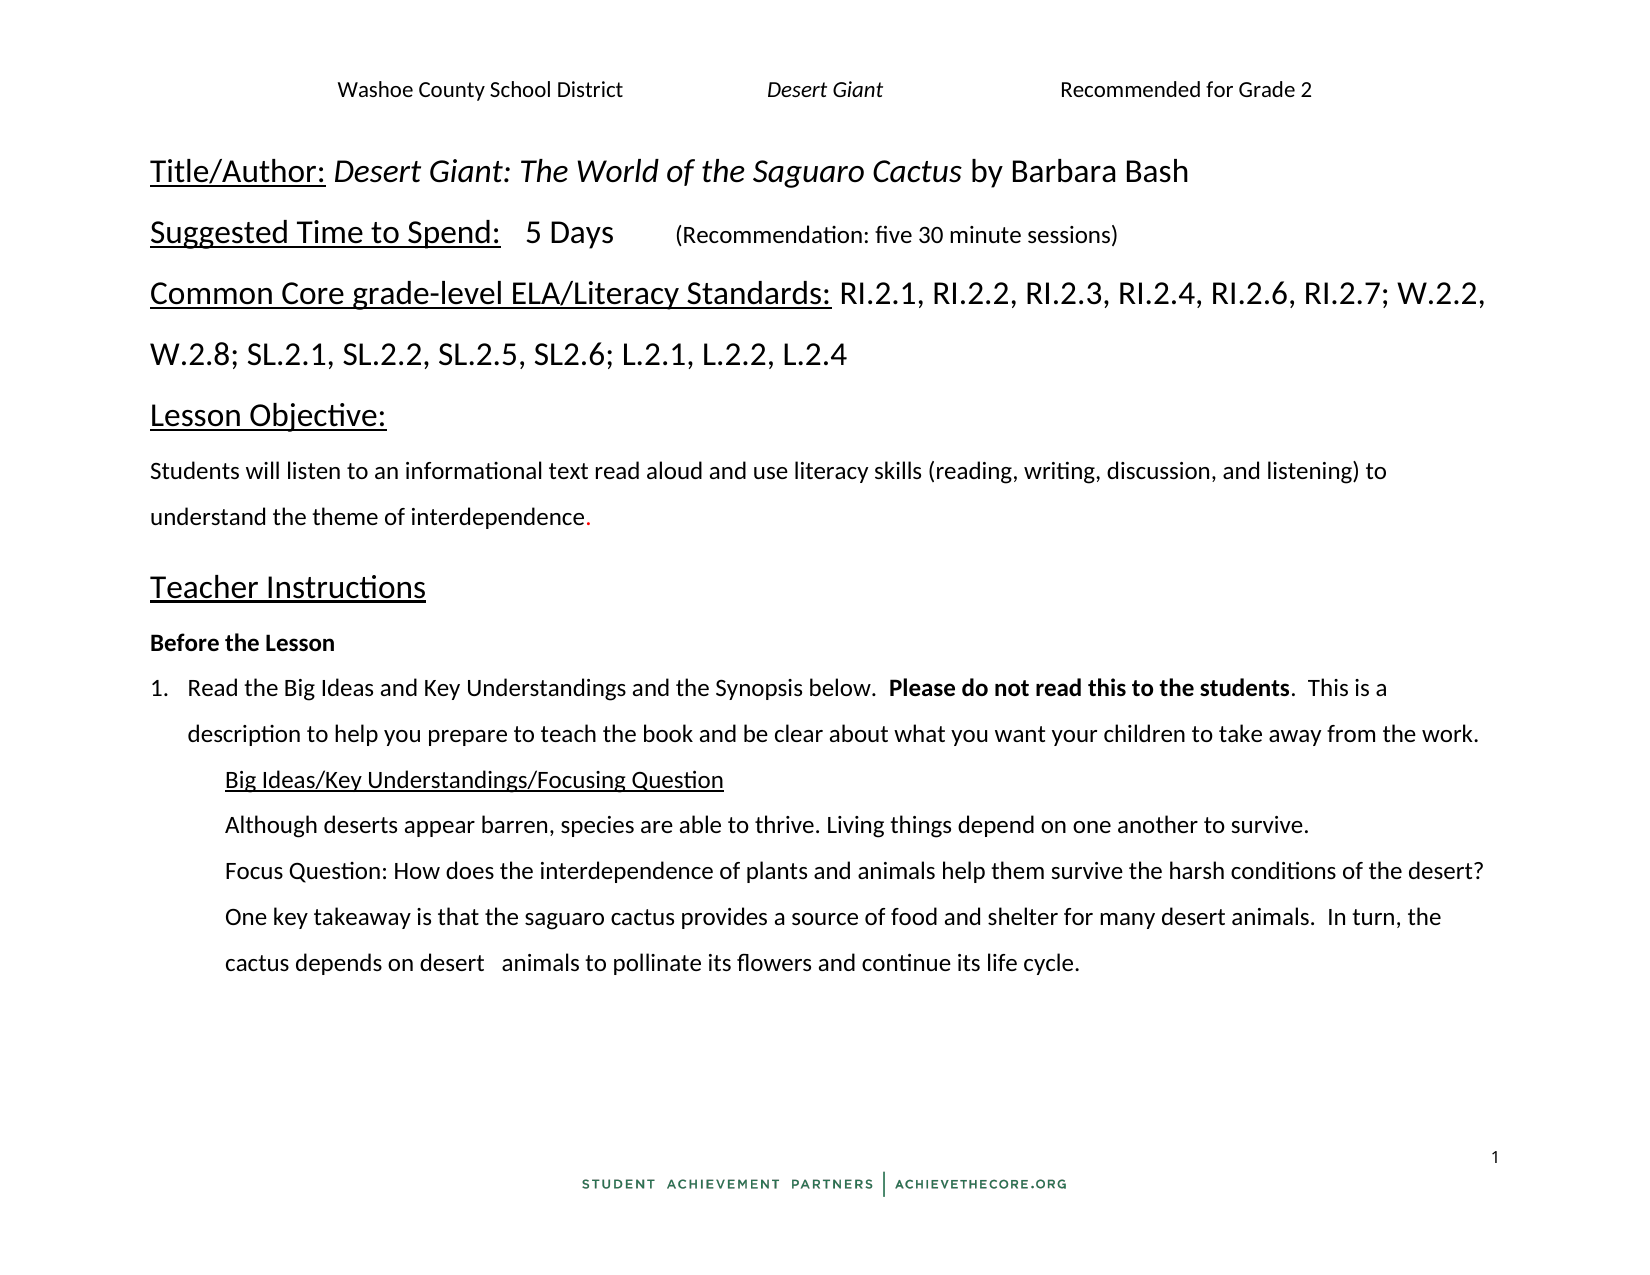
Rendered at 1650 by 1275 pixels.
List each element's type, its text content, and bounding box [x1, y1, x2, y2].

text Students will listen to an informational text read aloud and use literacy skills (reading, writing, discussion, and listening) to understand the theme of interdependence. [150, 455, 1500, 531]
picture [571, 1168, 1079, 1200]
text Common Core grade-level ELA/Literacy Standards: RI.2.1, RI.2.2, RI.2.3, RI.2.4, RI.2.6, RI.2.7; W.2.2, W.2.8; SL.2.1, SL.2.2, SL.2.5, SL2.6; L.2.1, L.2.2, L.2.4 [150, 272, 1500, 374]
text Focus Question: How does the interdependence of plants and animals help them survive the harsh conditions of the desert? [150, 855, 1500, 886]
text Before the Lesson [150, 627, 1500, 657]
text Although deserts appear barren, species are able to thrive. Living things depend on one another to survive. [150, 810, 1500, 840]
text Title/Author: Desert Giant: The World of the Saguaro Cactus by Barbara Bash [150, 150, 1500, 191]
text Suggested Time to Spend: 5 Days (Recommendation: five 30 minute sessions) [150, 211, 1500, 252]
text Lesson Objective: [150, 394, 1500, 435]
text One key takeaway is that the saguaro cactus provides a source of food and shelter for many desert animals. In turn, the cactus depends on desert animals to pollinate its flowers and continue its life cycle. [225, 901, 1500, 977]
text Big Ideas/Key Understandings/Focusing Question [150, 764, 1500, 794]
list Read the Big Ideas and Key Understandings and the Synopsis below. Please do not read this to the students. This is a description to help you prepare to teach the book and be clear about what you want your children to take away from the work. [150, 672, 1500, 749]
text Teacher Instructions [150, 566, 1500, 606]
